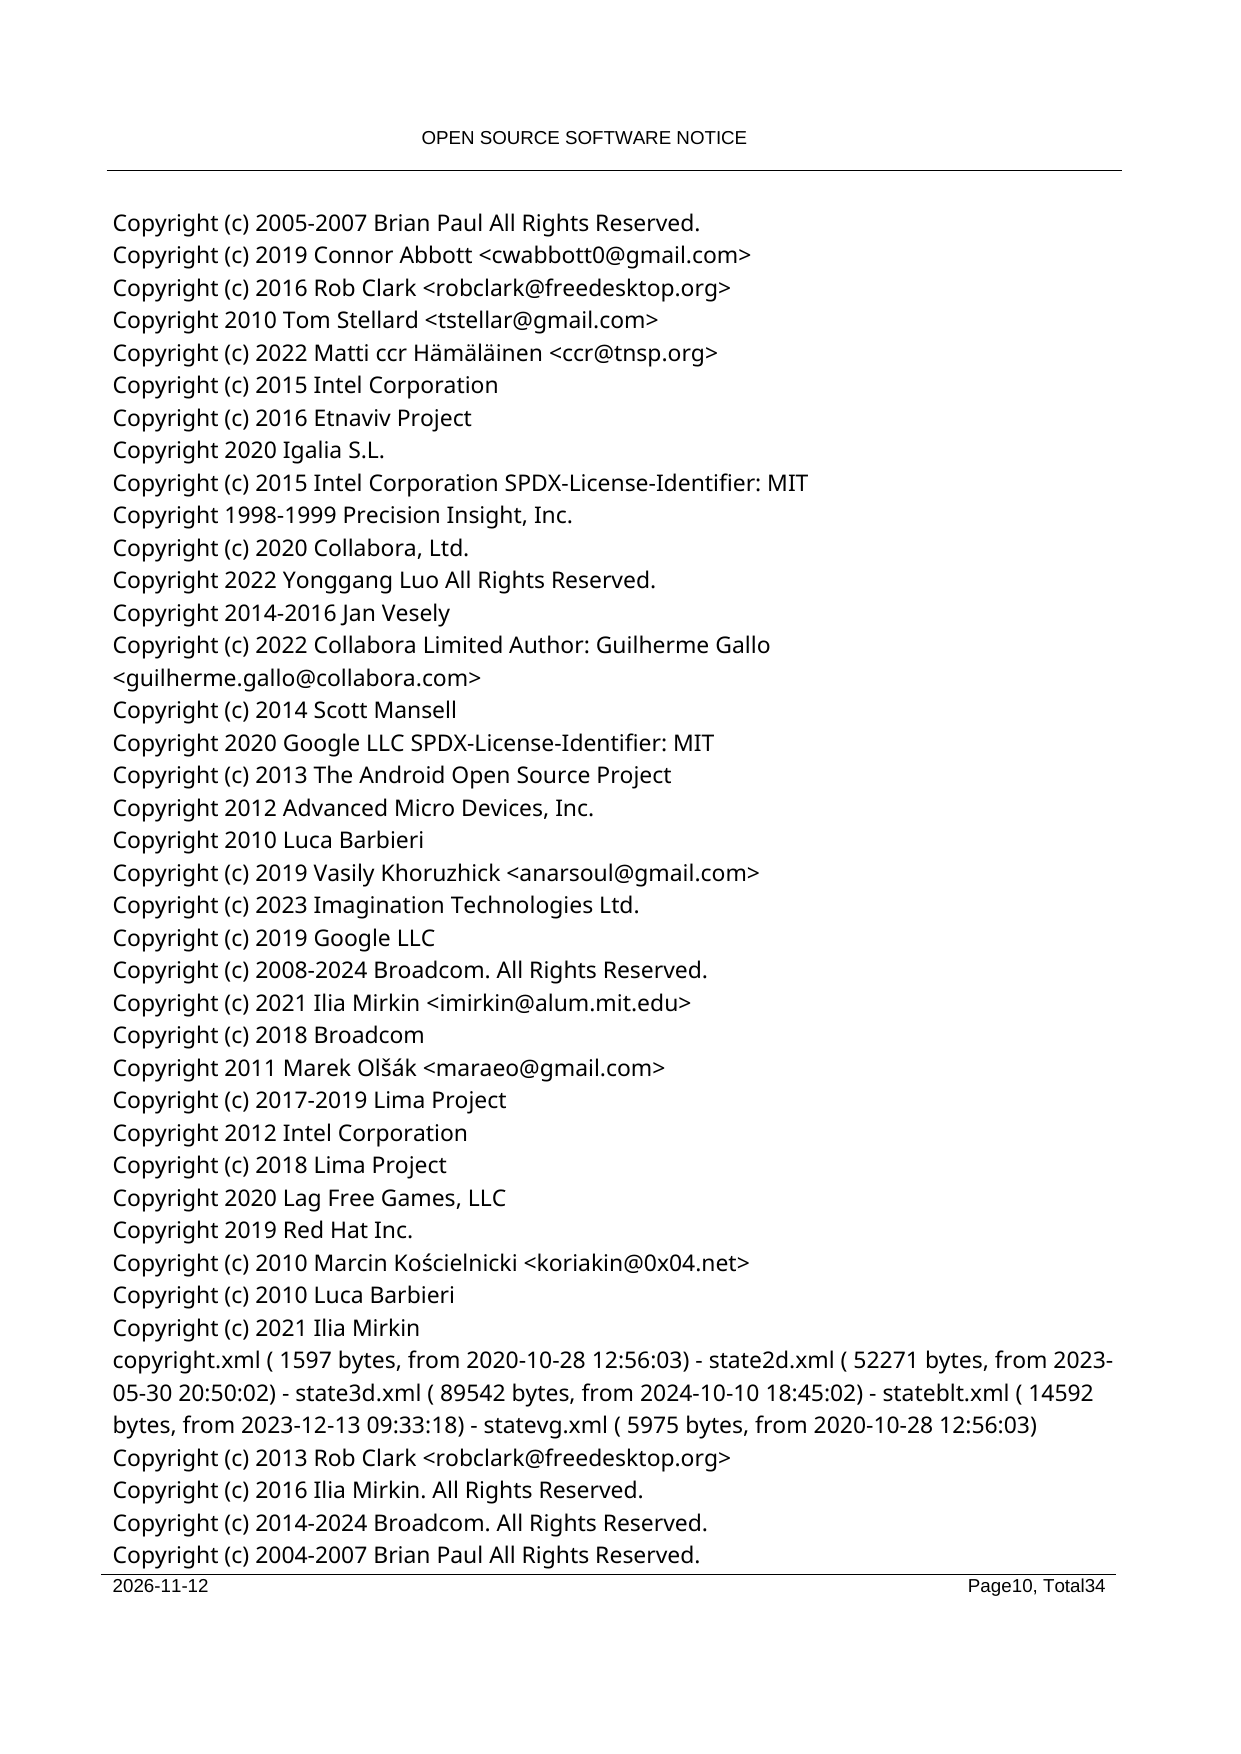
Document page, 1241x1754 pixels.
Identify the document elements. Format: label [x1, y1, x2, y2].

text [112, 206, 1128, 1571]
